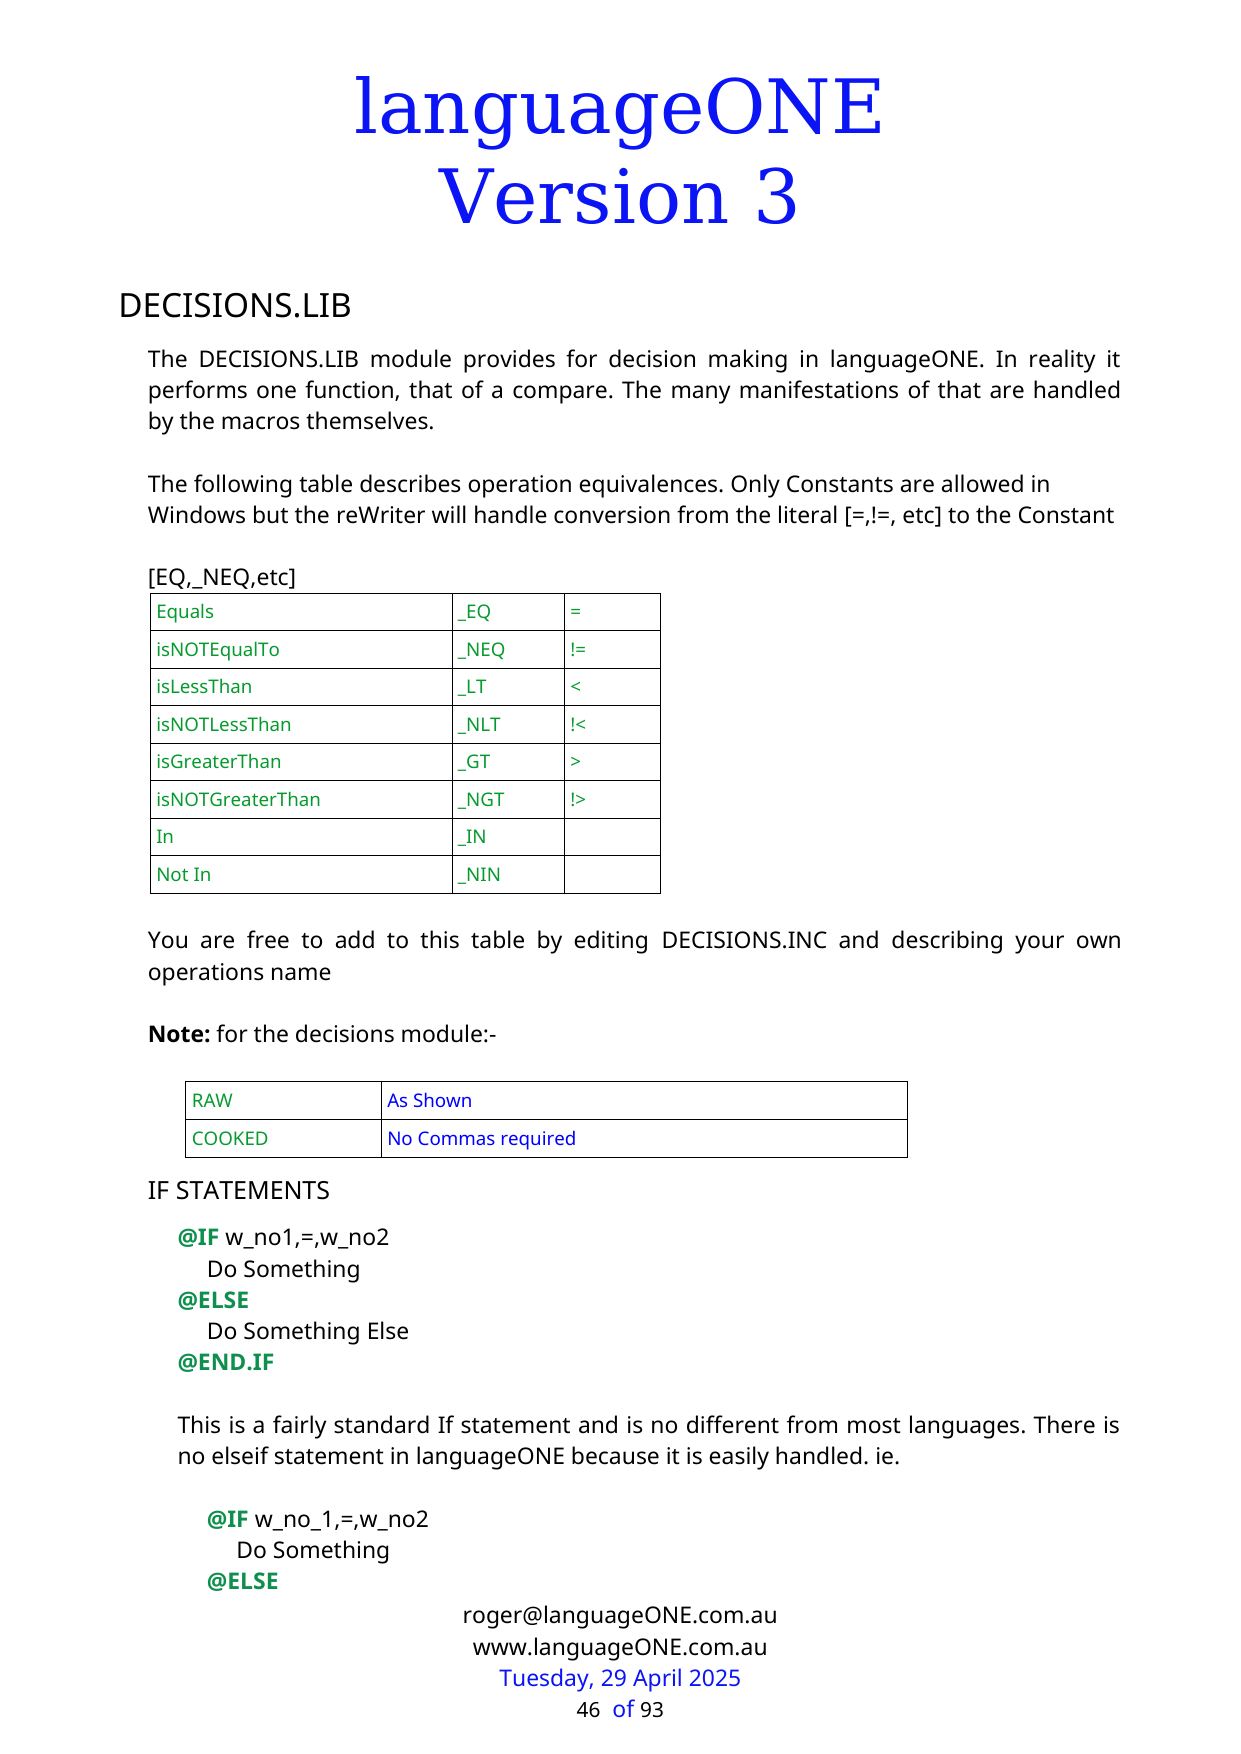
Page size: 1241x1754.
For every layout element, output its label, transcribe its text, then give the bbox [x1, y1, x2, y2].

table_cell > [565, 744, 660, 780]
text Do Something [207, 1252, 1122, 1284]
table_cell _NEQ [453, 631, 564, 667]
table_cell !< [565, 706, 660, 742]
text Note: for the decisions module:- [148, 1018, 1122, 1049]
table_cell COOKED [186, 1120, 381, 1157]
table_cell _IN [453, 819, 564, 855]
table_cell isGreaterThan [151, 744, 452, 780]
table_cell No Commas required [382, 1120, 907, 1157]
text The DECISIONS.LIB module provides for decision making in languageONE. In reality it performs one function, that of a compare. The many manifestations of that are handled by the macros themselves. [148, 342, 1122, 436]
text You are free to add to this table by editing DECISIONS.INC and describing your own operations name [148, 924, 1122, 987]
table_header Equals [151, 594, 452, 630]
text @ELSE [177, 1284, 1122, 1315]
table_cell _LT [453, 669, 564, 705]
text @IF w_no1,=,w_no2 [177, 1221, 1122, 1252]
table_cell [565, 819, 660, 855]
text @IF w_no_1,=,w_no2 [207, 1502, 1122, 1534]
table_cell != [565, 631, 660, 667]
table_cell isLessThan [151, 669, 452, 705]
table_cell isNOTEqualTo [151, 631, 452, 667]
table_header = [565, 594, 660, 630]
table_header _EQ [453, 594, 564, 630]
text @END.IF [177, 1346, 1122, 1377]
text [EQ,_NEQ,etc] [148, 561, 1122, 592]
text @ELSE [207, 1565, 1122, 1596]
table_cell [565, 856, 660, 892]
text Do Something [236, 1534, 1122, 1565]
table_cell < [565, 669, 660, 705]
text Do Something Else [207, 1315, 1122, 1346]
table_header RAW [186, 1082, 381, 1118]
text DECISIONS.LIB [118, 282, 1122, 328]
table_cell _NGT [453, 781, 564, 817]
table_cell In [151, 819, 452, 855]
text IF STATEMENTS [148, 1172, 1122, 1206]
table_cell _NIN [453, 856, 564, 892]
table_cell _GT [453, 744, 564, 780]
text The following table describes operation equivalences. Only Constants are allowed in Windows but the reWriter will handle conversion from the literal [=,!=, etc] to the Constant [148, 467, 1122, 530]
table_cell isNOTLessThan [151, 706, 452, 742]
text This is a fairly standard If statement and is no different from most languages. There is no elseif statement in languageONE because it is easily handled. ie. [177, 1409, 1122, 1471]
table_cell Not In [151, 856, 452, 892]
table_cell !> [565, 781, 660, 817]
table_header As Shown [382, 1082, 907, 1118]
table_cell isNOTGreaterThan [151, 781, 452, 817]
table_cell _NLT [453, 706, 564, 742]
